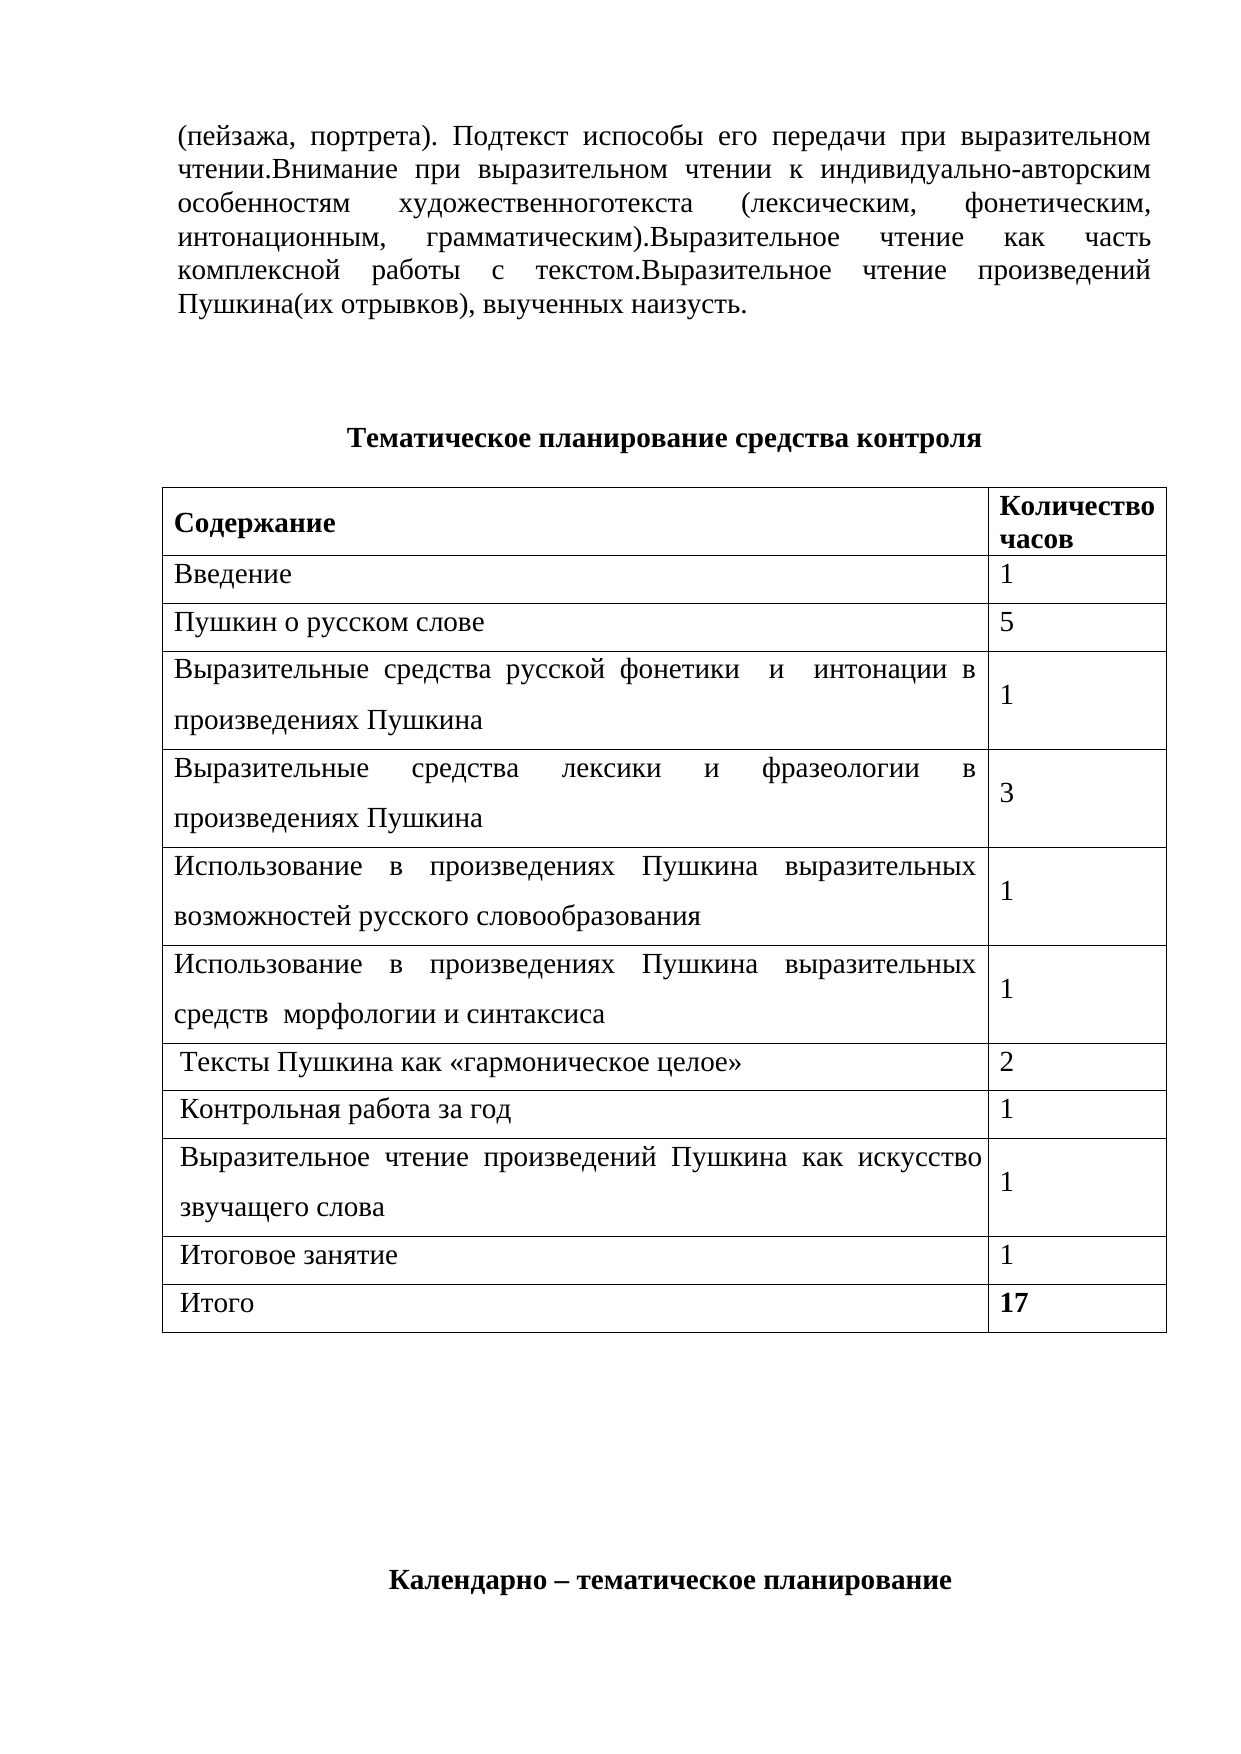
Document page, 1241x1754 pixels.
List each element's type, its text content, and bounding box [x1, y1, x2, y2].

table_cell Выразительные средства лексики и фразеологии в произведениях Пушкина [163, 750, 988, 847]
table_cell 1 [989, 946, 1166, 1043]
table_cell Тексты Пушкина как «гармоническое целое» [163, 1044, 988, 1090]
table_cell Итого [163, 1285, 988, 1332]
table_header Количество часов [989, 488, 1166, 555]
table_header Содержание [163, 488, 988, 555]
table_cell Использование в произведениях Пушкина выразительных возможностей русского словообразования [163, 848, 988, 945]
table_cell 5 [989, 604, 1166, 651]
table_cell Выразительные средства русской фонетики и интонации в произведениях Пушкина [163, 652, 988, 749]
table_cell 2 [989, 1044, 1166, 1090]
table_cell 3 [989, 750, 1166, 847]
table_cell Использование в произведениях Пушкина выразительных средств морфологии и синтаксиса [163, 946, 988, 1043]
table_cell 1 [989, 652, 1166, 749]
text Тематическое планирование средства контроля [177, 420, 1152, 453]
table_cell 17 [989, 1285, 1166, 1332]
table_cell Пушкин о русском слове [163, 604, 988, 651]
table_cell 1 [989, 1091, 1166, 1138]
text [177, 118, 1152, 319]
table_cell Введение [163, 556, 988, 603]
table_cell Контрольная работа за год [163, 1091, 988, 1138]
table_cell 1 [989, 556, 1166, 603]
table_cell 1 [989, 848, 1166, 945]
table_cell Итоговое занятие [163, 1237, 988, 1284]
table_cell Выразительное чтение произведений Пушкина как искусство звучащего слова [163, 1139, 988, 1236]
table_cell 1 [989, 1139, 1166, 1236]
table_cell 1 [989, 1237, 1166, 1284]
text Календарно – тематическое планирование [177, 1562, 1152, 1595]
